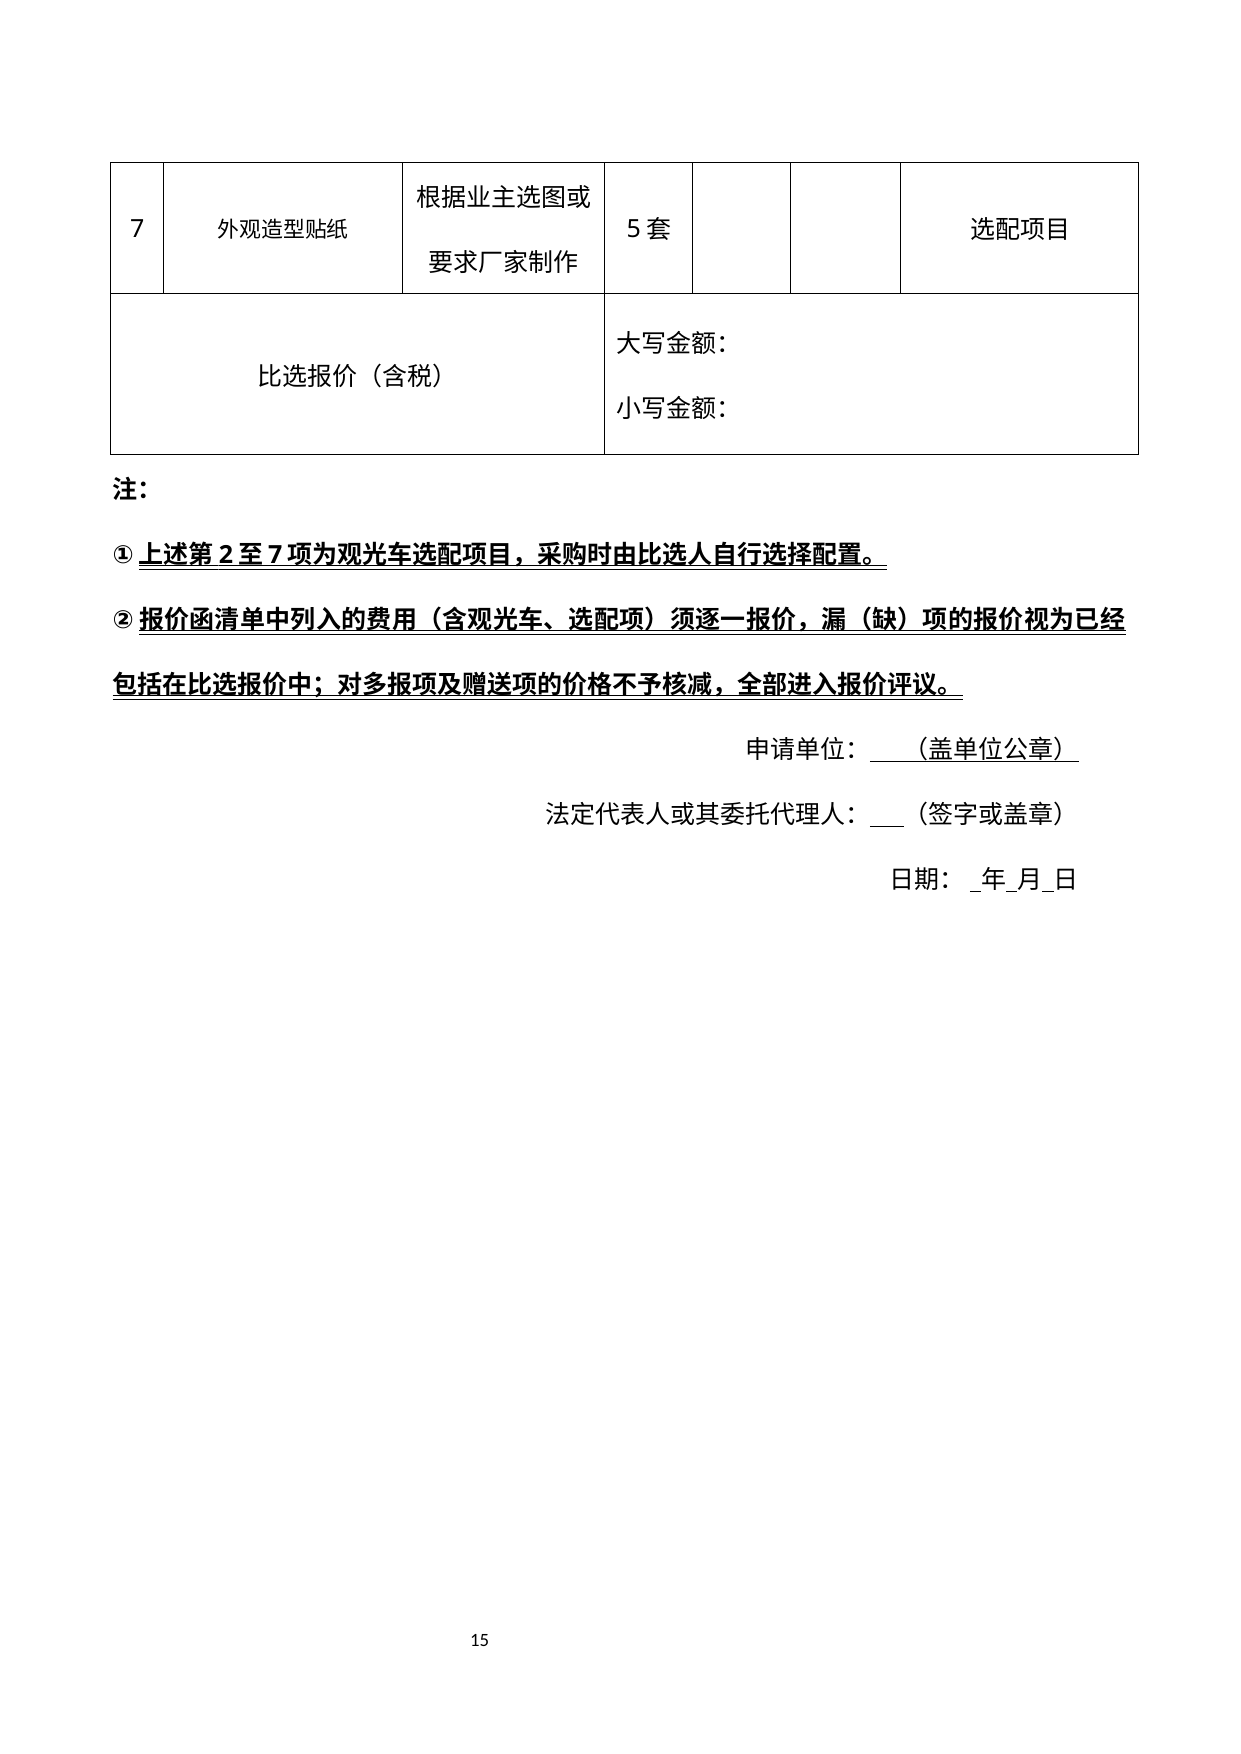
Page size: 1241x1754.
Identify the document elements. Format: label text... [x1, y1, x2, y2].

text ①上述第2至7项为观光车选配项目，采购时由比选人自行选择配置。 [112, 520, 1128, 585]
text ②报价函清单中列入的费用（含观光车、选配项）须逐一报价，漏（缺）项的报价视为已经包括在比选报价中；对多报项及赠送项的价格不予核减，全部进入报价评议。 [112, 585, 1128, 715]
text 法定代表人或其委托代理人： （签字或盖章） [112, 780, 1078, 845]
table_cell 选配项目 [901, 163, 1138, 293]
table_cell 比选报价（含税） [111, 294, 604, 454]
table_cell [791, 163, 900, 293]
table_cell 5套 [605, 163, 692, 293]
text 注： [112, 455, 1128, 520]
table_cell 7 [111, 163, 163, 293]
table_cell 外观造型贴纸 [164, 163, 402, 293]
table_cell 根据业主选图或要求厂家制作 [403, 163, 604, 293]
text 日期： 年 月 日 [112, 845, 1078, 910]
table_cell [693, 163, 790, 293]
table_cell 大写金额： 小写金额： [605, 294, 1138, 454]
text 申请单位： （盖单位公章） [112, 715, 1078, 780]
